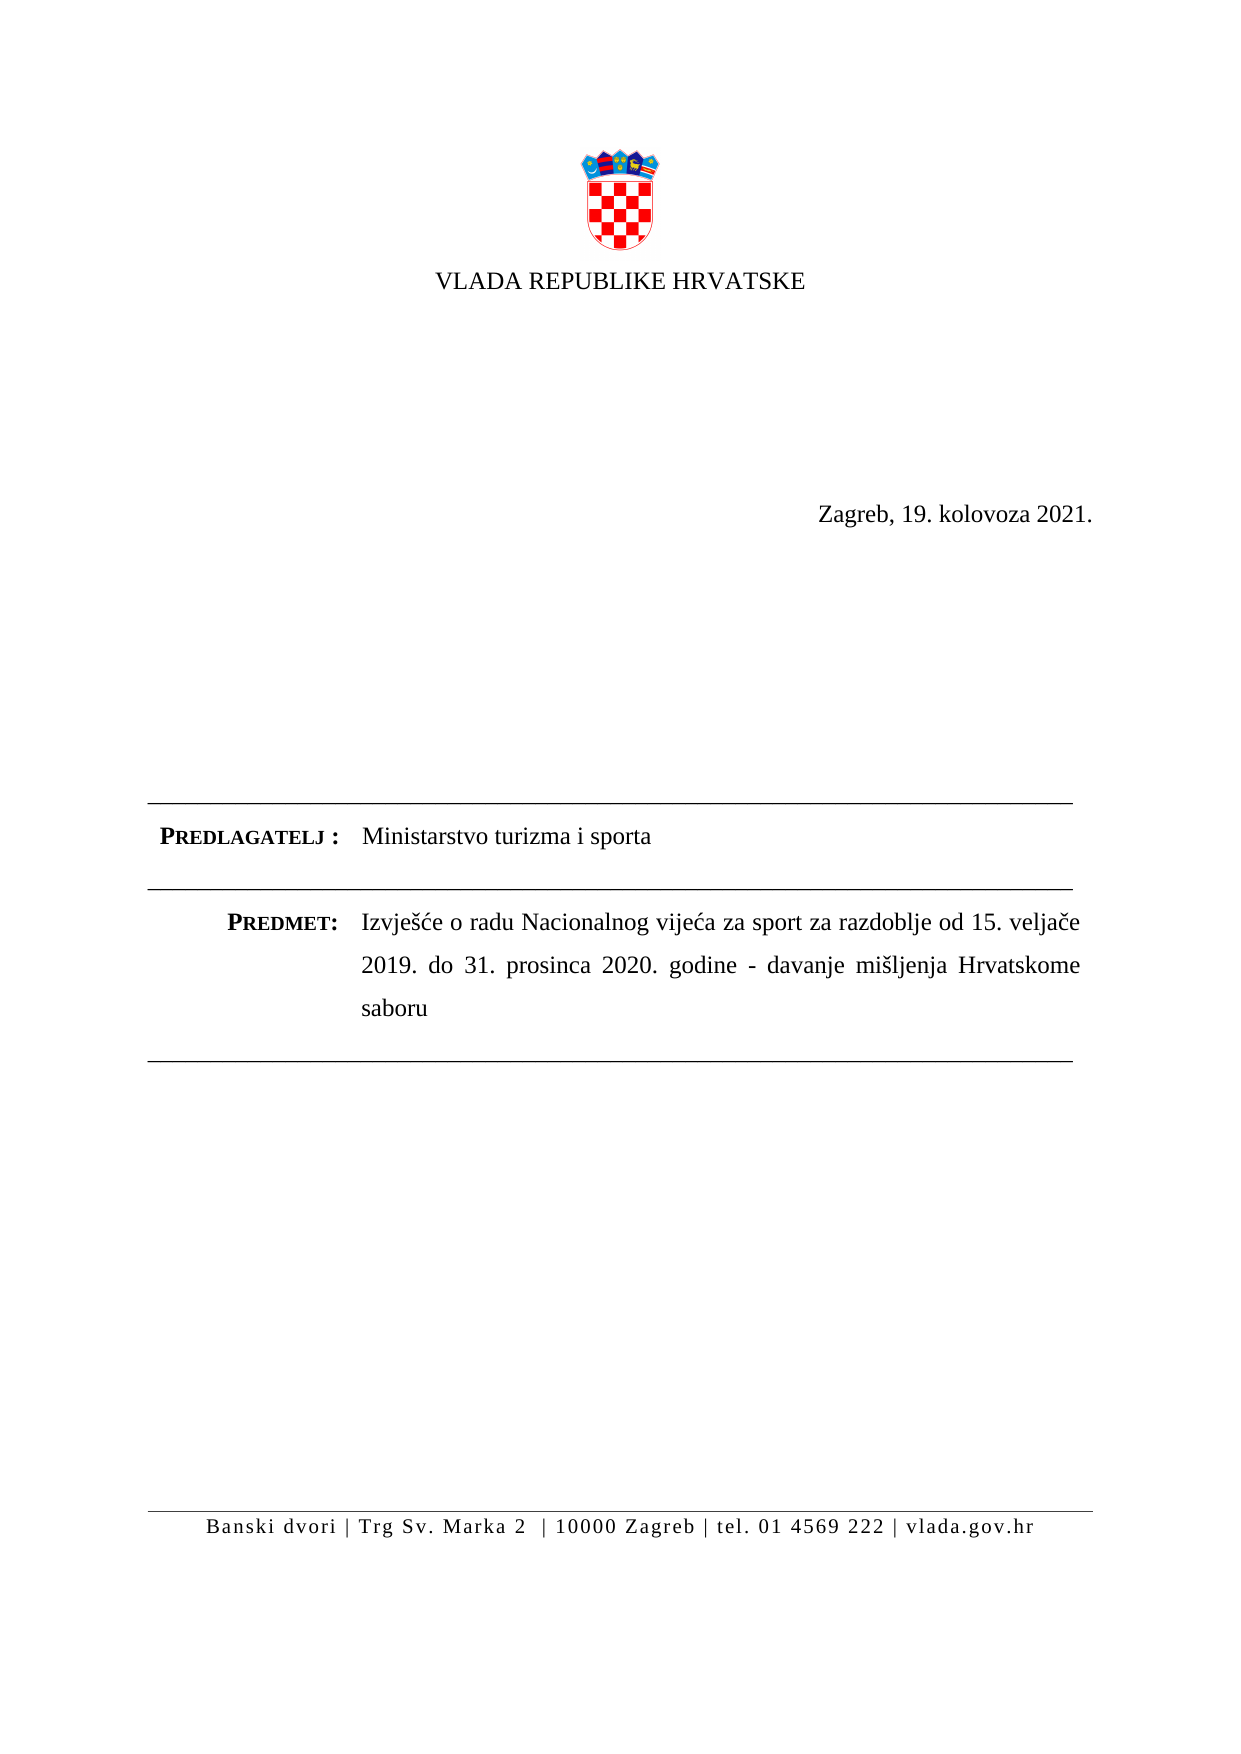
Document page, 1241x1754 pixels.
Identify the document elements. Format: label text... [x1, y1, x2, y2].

text Banski dvori | Trg Sv. Marka 2 | 10000 Zagreb | tel. 01 4569 222 | vlada.gov.hr [148, 1512, 1093, 1538]
table_header Predlagatelj : [148, 821, 351, 864]
text VLADA REPUBLIKE HRVATSKE [148, 266, 1093, 295]
table_header Predmet: [148, 907, 350, 1036]
table_header Izvješće o radu Nacionalnog vijeća za sport za razdoblje od 15. veljače 2019. do 31. prosinca 2020. godine - davanje mišljenja Hrvatskome saboru [350, 907, 1092, 1036]
picture [579, 147, 661, 261]
text __________________________________________________________________________ [148, 778, 1093, 806]
text Zagreb, 19. kolovoza 2021. [148, 499, 1093, 528]
text __________________________________________________________________________ [148, 864, 1093, 892]
table_header Ministarstvo turizma i sporta [351, 821, 1092, 864]
text __________________________________________________________________________ [148, 1036, 1093, 1065]
